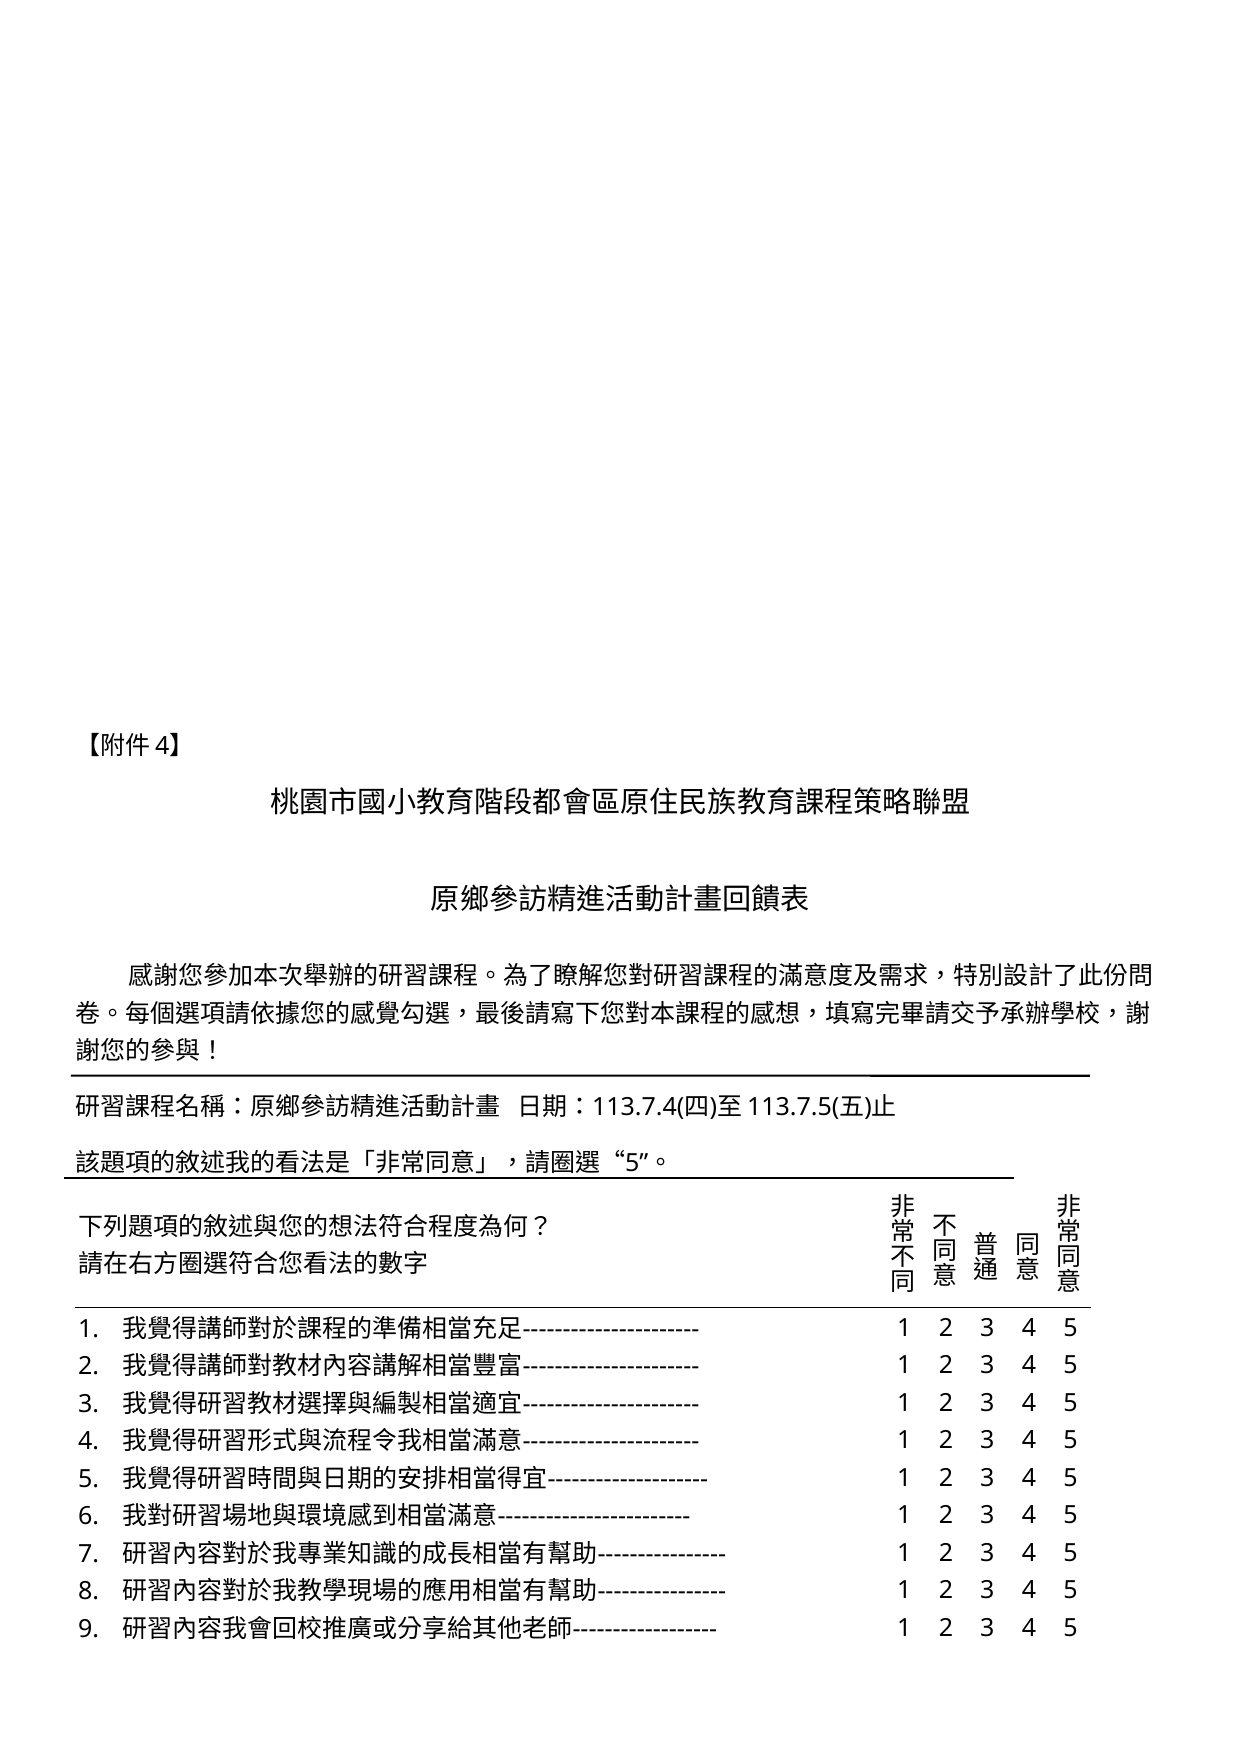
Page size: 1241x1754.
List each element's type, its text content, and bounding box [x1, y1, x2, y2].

table_cell 3 [966, 1533, 1008, 1570]
table_cell 4 [1008, 1420, 1049, 1458]
table_cell 4 [1008, 1458, 1049, 1495]
table_cell 我覺得研習教材選擇與編製相當適宜---------------------- [75, 1383, 883, 1420]
text 桃園市國小教育階段都會區原住民族教育課程策略聯盟 [75, 763, 1165, 838]
table_cell 4 [1008, 1533, 1049, 1570]
table_cell 5 [1050, 1308, 1091, 1345]
table_cell 4 [1008, 1608, 1049, 1645]
table_cell 5 [1050, 1570, 1091, 1608]
table_header 普通 [966, 1179, 1008, 1307]
text 感謝您參加本次舉辦的研習課程。為了瞭解您對研習課程的滿意度及需求，特別設計了此份問卷。每個選項請依據您的感覺勾選，最後請寫下您對本課程的感想，填寫完畢請交予承辦學校，謝謝您的參與！ [75, 955, 1165, 1067]
table_cell 3 [966, 1345, 1008, 1383]
table_header 同意 [1008, 1179, 1049, 1307]
table_header 下列題項的敘述與您的想法符合程度為何？ 請在右方圈選符合您看法的數字 [75, 1179, 883, 1307]
table_cell 1 [883, 1420, 925, 1458]
table_cell 4 [1008, 1570, 1049, 1608]
table_cell 我覺得研習形式與流程令我相當滿意---------------------- [75, 1420, 883, 1458]
table_cell 1 [883, 1308, 925, 1345]
table_cell 5 [1050, 1533, 1091, 1570]
table_cell 2 [925, 1308, 966, 1345]
table_cell 3 [966, 1458, 1008, 1495]
table_cell 4 [1008, 1495, 1049, 1533]
table_cell 2 [925, 1458, 966, 1495]
table_cell 2 [925, 1420, 966, 1458]
table_cell 2 [925, 1383, 966, 1420]
table_cell 5 [1050, 1383, 1091, 1420]
table_cell 5 [1050, 1495, 1091, 1533]
text 【附件4】 [75, 725, 1165, 763]
table_cell 5 [1050, 1345, 1091, 1383]
table_cell 2 [925, 1345, 966, 1383]
table_cell 2 [925, 1570, 966, 1608]
table_cell 2 [925, 1608, 966, 1645]
table_cell 4 [1008, 1345, 1049, 1383]
text 原鄉參訪精進活動計畫回饋表 [75, 859, 1165, 934]
table_cell 5 [1050, 1608, 1091, 1645]
table_cell 我覺得研習時間與日期的安排相當得宜-------------------- [75, 1458, 883, 1495]
table_cell 我覺得講師對於課程的準備相當充足---------------------- [75, 1308, 883, 1345]
table_cell 4 [1008, 1308, 1049, 1345]
table_cell 3 [966, 1608, 1008, 1645]
table_cell 3 [966, 1308, 1008, 1345]
table_cell 研習內容對於我專業知識的成長相當有幫助---------------- [75, 1533, 883, 1570]
text 該題項的敘述我的看法是「非常同意」，請圈選“。 [75, 1142, 1165, 1179]
table_cell 我覺得講師對教材內容講解相當豐富---------------------- [75, 1345, 883, 1383]
table_cell 5 [1050, 1420, 1091, 1458]
table_cell 1 [883, 1533, 925, 1570]
table_cell 1 [883, 1345, 925, 1383]
table_header 不同意 [925, 1179, 966, 1307]
table_header 非常不同意 [883, 1179, 925, 1307]
table_cell 1 [883, 1570, 925, 1608]
table_cell 研習內容我會回校推廣或分享給其他老師------------------ [75, 1608, 883, 1645]
table_cell 3 [966, 1383, 1008, 1420]
table_cell 3 [966, 1495, 1008, 1533]
table_cell 研習內容對於我教學現場的應用相當有幫助---------------- [75, 1570, 883, 1608]
table_cell 2 [925, 1495, 966, 1533]
table_cell 3 [966, 1570, 1008, 1608]
table_cell 1 [883, 1608, 925, 1645]
table_cell 2 [925, 1533, 966, 1570]
table_cell 1 [883, 1458, 925, 1495]
table_header 非常同意 [1050, 1179, 1091, 1307]
table_cell 我對研習場地與環境感到相當滿意------------------------ [75, 1495, 883, 1533]
table_cell 1 [883, 1383, 925, 1420]
table_cell 5 [1050, 1458, 1091, 1495]
table_cell 1 [883, 1495, 925, 1533]
table_cell 4 [1008, 1383, 1049, 1420]
text 研習課程名稱：原鄉參訪精進活動計畫 日期：113.7.4(四)至113.7.5(五)止 [75, 1086, 1165, 1124]
table_cell 3 [966, 1420, 1008, 1458]
